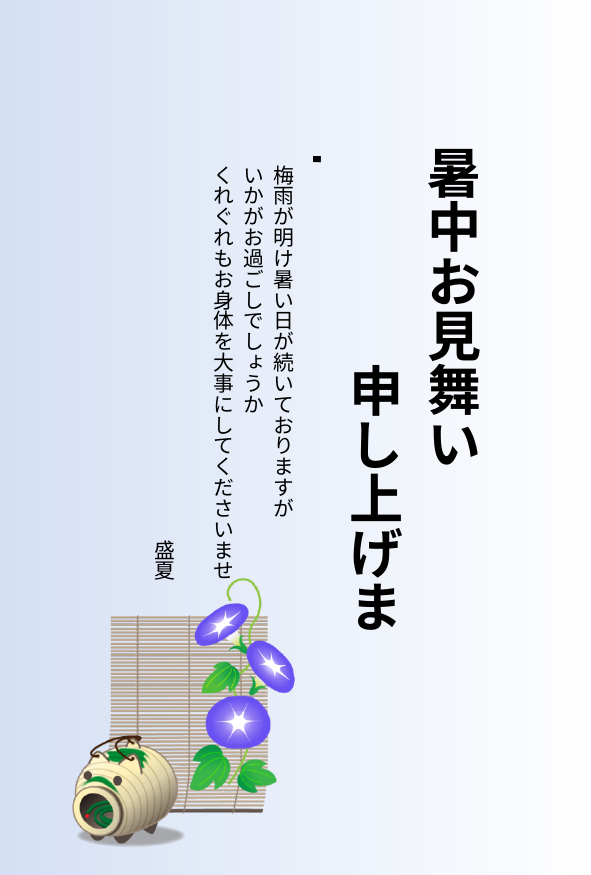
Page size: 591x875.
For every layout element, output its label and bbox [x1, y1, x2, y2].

picture [0, 571, 374, 856]
